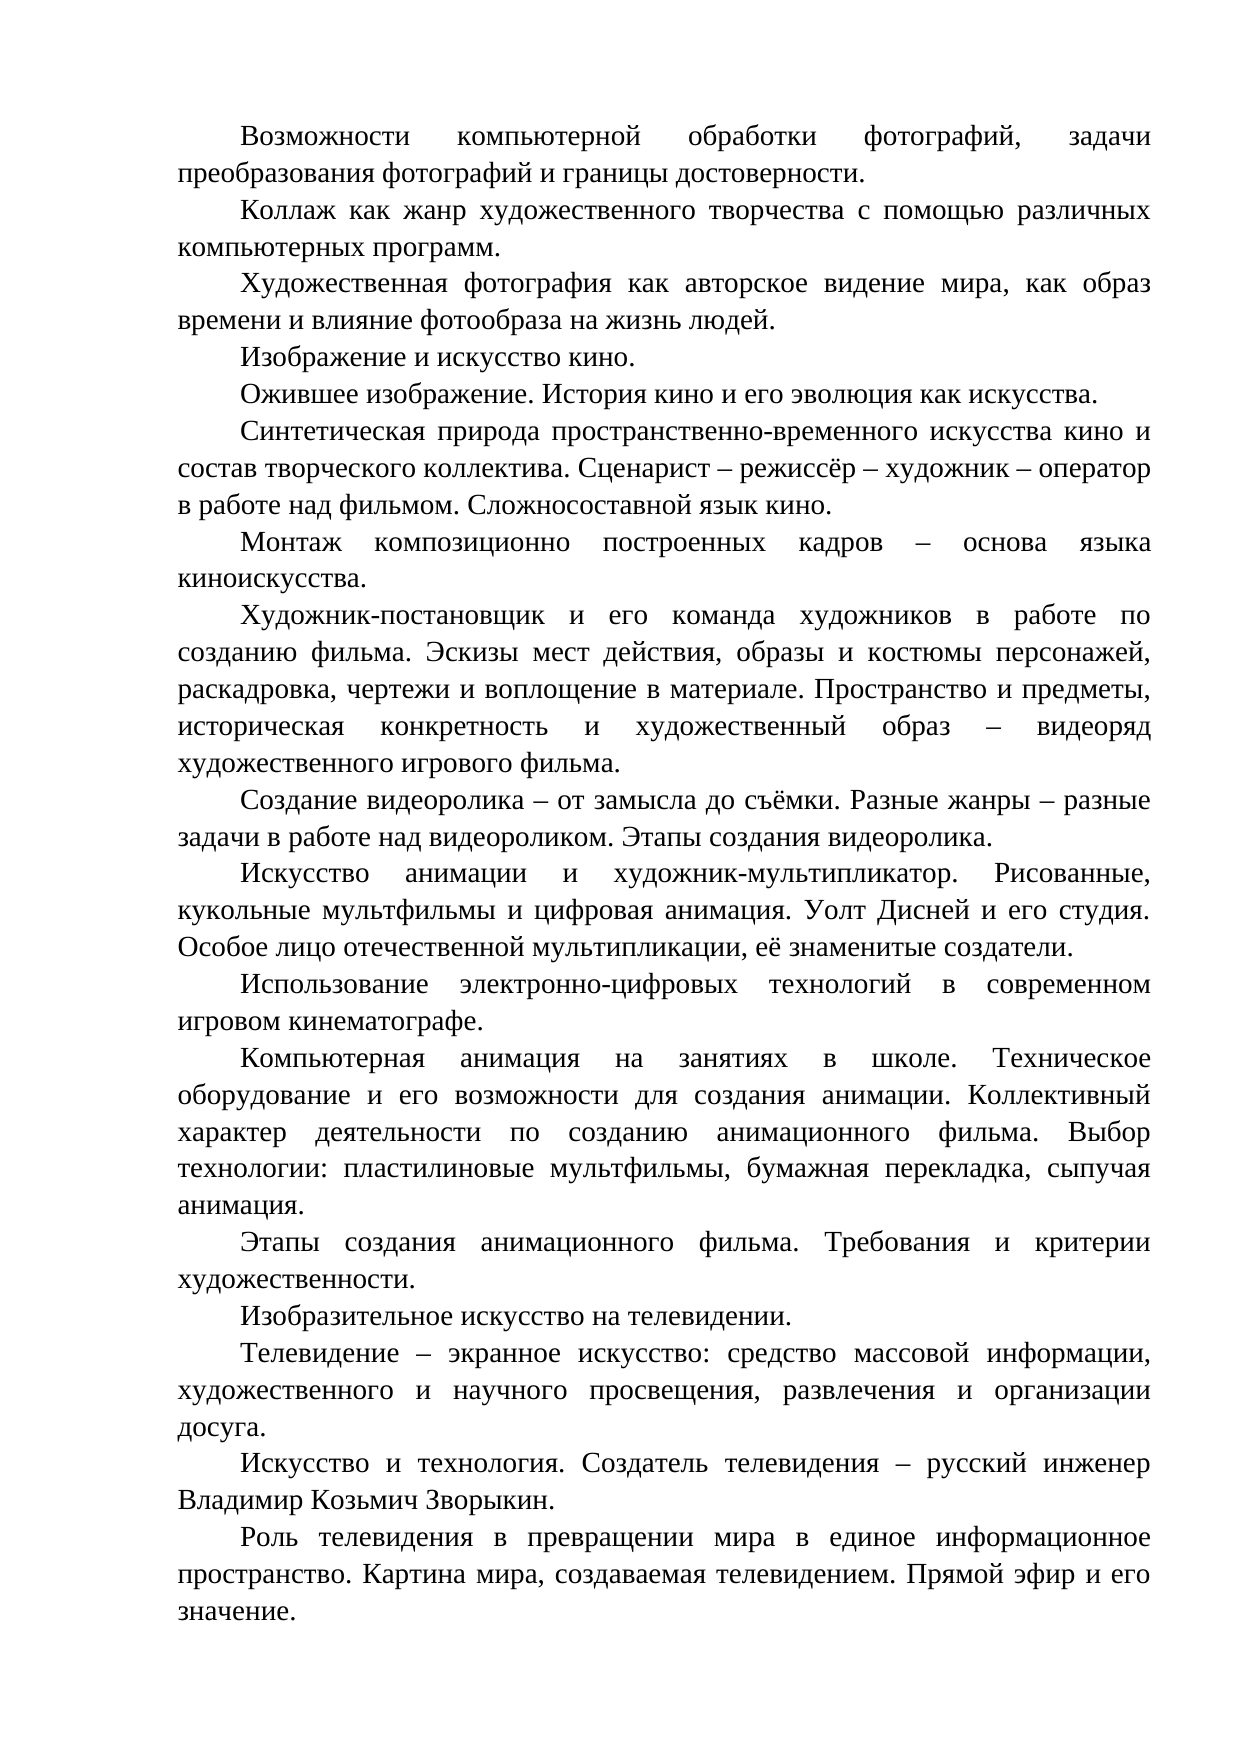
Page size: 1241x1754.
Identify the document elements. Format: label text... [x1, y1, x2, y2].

text Компьютерная анимация на занятиях в школе. Техническое оборудование и его возможности для создания анимации. Коллективный характер деятельности по созданию анимационного фильма. Выбор технологии: пластилиновые мультфильмы, бумажная перекладка, сыпучая анимация. [177, 1040, 1152, 1221]
text Создание видеоролика – от замысла до съёмки. Разные жанры – разные задачи в работе над видеороликом. Этапы создания видеоролика. [177, 782, 1152, 852]
text Искусство и технология. Создатель телевидения – русский инженер Владимир Козьмич Зворыкин. [177, 1446, 1152, 1516]
text Искусство анимации и художник-мультипликатор. Рисованные, кукольные мультфильмы и цифровая анимация. Уолт Дисней и его студия. Особое лицо отечественной мультипликации, её знаменитые создатели. [177, 856, 1152, 963]
text Этапы создания анимационного фильма. Требования и критерии художественности. [177, 1224, 1152, 1295]
text Изобразительное искусство на телевидении. [177, 1298, 1152, 1332]
text Монтаж композиционно построенных кадров – основа языка киноискусства. [177, 524, 1152, 594]
text Ожившее изображение. История кино и его эволюция как искусства. [177, 376, 1152, 410]
text Телевидение – экранное искусство: средство массовой информации, художественного и научного просвещения, развлечения и организации досуга. [177, 1335, 1152, 1442]
text Возможности компьютерной обработки фотографий, задачи преобразования фотографий и границы достоверности. [177, 118, 1152, 188]
text Изображение и искусство кино. [177, 339, 1152, 373]
text Коллаж как жанр художественного творчества с помощью различных компьютерных программ. [177, 192, 1152, 262]
text Использование электронно-цифровых технологий в современном игровом кинематографе. [177, 966, 1152, 1037]
text Роль телевидения в превращении мира в единое информационное пространство. Картина мира, создаваемая телевидением. Прямой эфир и его значение. [177, 1519, 1152, 1627]
text Художественная фотография как авторское видение мира, как образ времени и влияние фотообраза на жизнь людей. [177, 266, 1152, 336]
text Синтетическая природа пространственно-временного искусства кино и состав творческого коллектива. Сценарист – режиссёр – художник – оператор в работе над фильмом. Сложносоставной язык кино. [177, 413, 1152, 520]
text Художник-постановщик и его команда художников в работе по созданию фильма. Эскизы мест действия, образы и костюмы персонажей, раскадровка, чертежи и воплощение в материале. Пространство и предметы, историческая конкретность и художественный образ – видеоряд художественного игрового фильма. [177, 597, 1152, 778]
